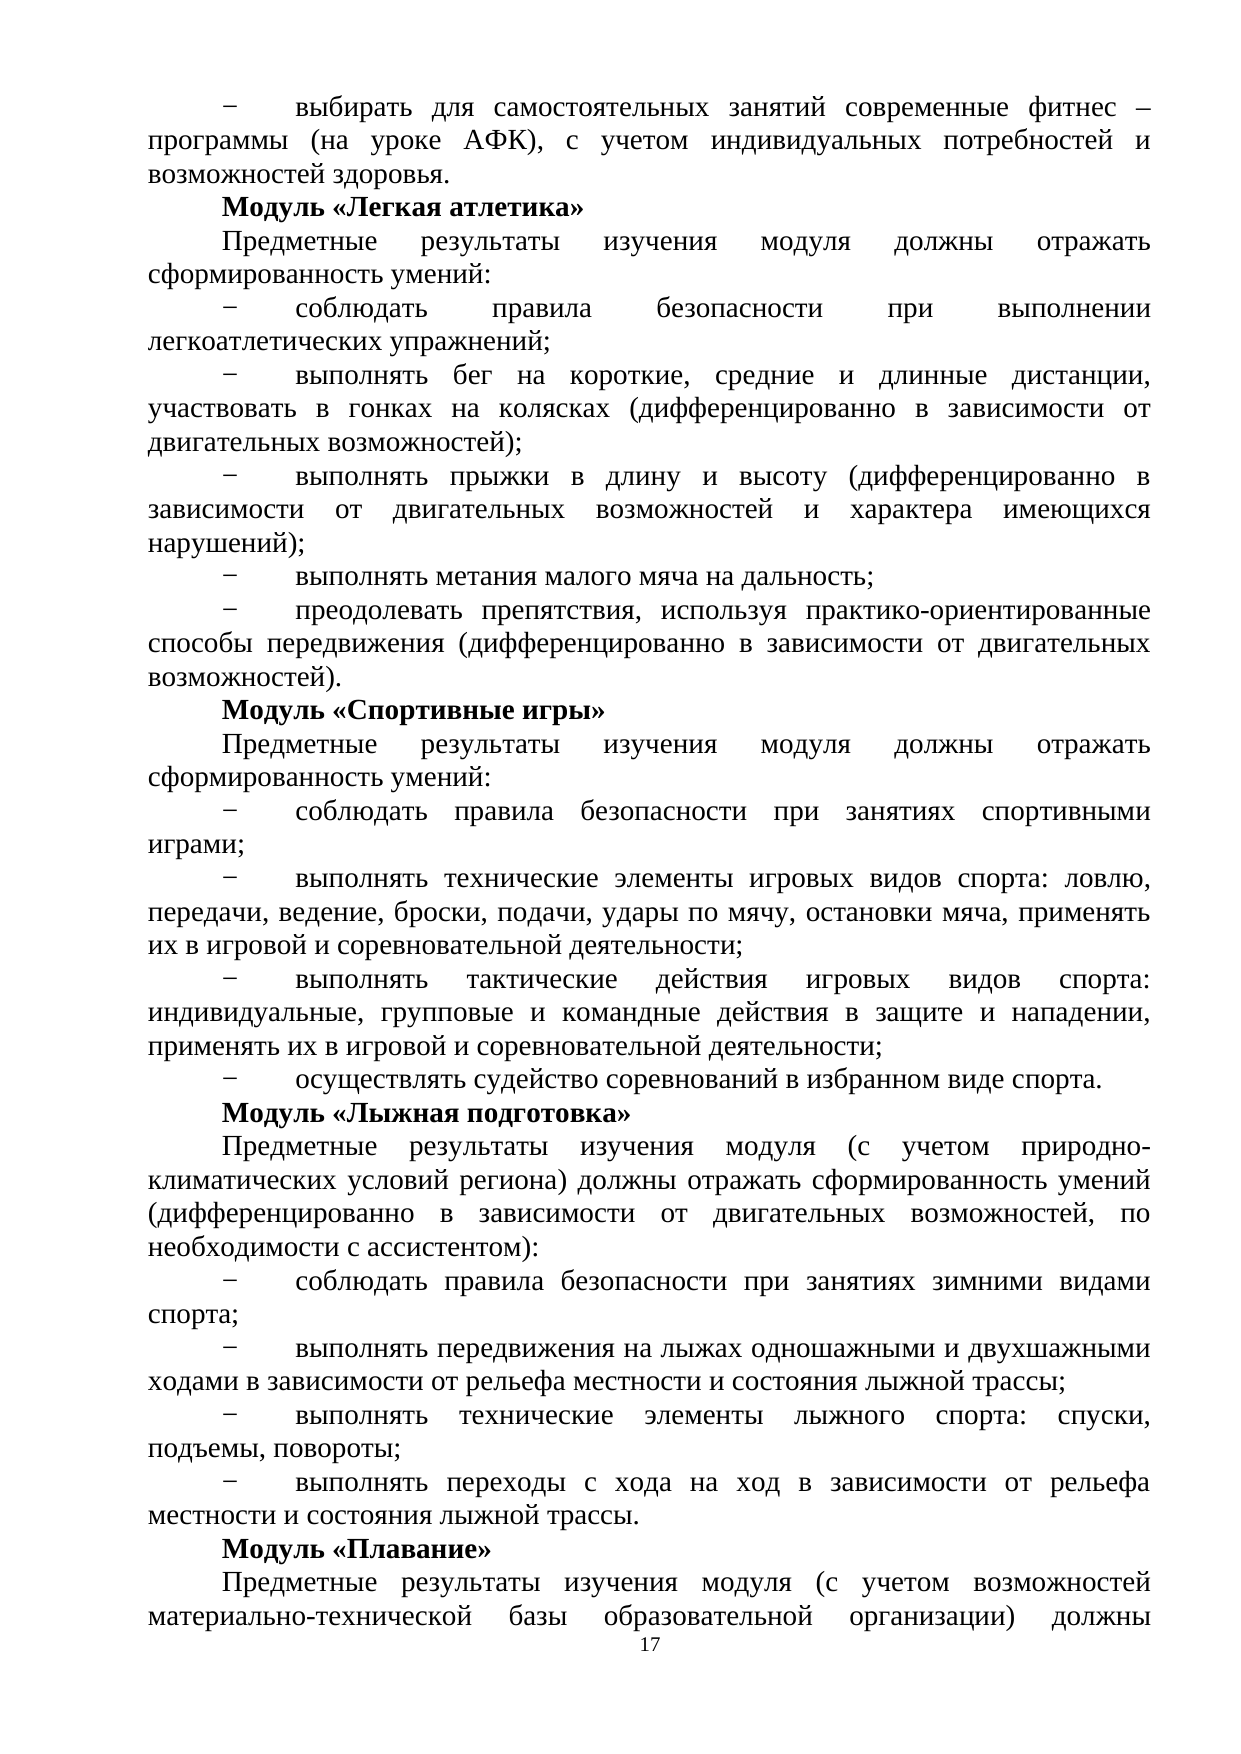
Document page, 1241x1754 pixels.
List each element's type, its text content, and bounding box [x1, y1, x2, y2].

list выполнять метания малого мяча на дальность; [148, 558, 1152, 592]
list выполнять бег на короткие, средние и длинные дистанции, участвовать в гонках на колясках (дифференцированно в зависимости от двигательных возможностей); [148, 357, 1152, 458]
list выполнять технические элементы игровых видов спорта: ловлю, передачи, ведение, броски, подачи, удары по мячу, остановки мяча, применять их в игровой и соревновательной деятельности; [148, 860, 1152, 961]
list соблюдать правила безопасности при занятиях зимними видами спорта; [148, 1263, 1152, 1330]
list осуществлять судейство соревнований в избранном виде спорта. [148, 1061, 1152, 1095]
list преодолевать препятствия, используя практико-ориентированные способы передвижения (дифференцированно в зависимости от двигательных возможностей). [148, 592, 1152, 692]
list выполнять переходы с хода на ход в зависимости от рельефа местности и состояния лыжной трассы. [148, 1464, 1152, 1531]
list соблюдать правила безопасности при занятиях спортивными играми; [148, 793, 1152, 860]
text Модуль «Легкая атлетика» [148, 189, 1152, 223]
text Предметные результаты изучения модуля должны отражать сформированность умений: [148, 726, 1152, 793]
text Модуль «Спортивные игры» [148, 692, 1152, 726]
list выполнять технические элементы лыжного спорта: спуски, подъемы, повороты; [148, 1397, 1152, 1464]
list соблюдать правила безопасности при выполнении легкоатлетических упражнений; [148, 290, 1152, 357]
text Предметные результаты изучения модуля должны отражать сформированность умений: [148, 223, 1152, 290]
list выбирать для самостоятельных занятий современные фитнес – программы (на уроке АФК), с учетом индивидуальных потребностей и возможностей здоровья. [148, 89, 1152, 189]
list выполнять прыжки в длину и высоту (дифференцированно в зависимости от двигательных возможностей и характера имеющихся нарушений); [148, 458, 1152, 558]
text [148, 1564, 1152, 1632]
text Модуль «Плавание» [148, 1531, 1152, 1564]
text Модуль «Лыжная подготовка» [148, 1095, 1152, 1128]
text Предметные результаты изучения модуля (с учетом природно-климатических условий региона) должны отражать сформированность умений (дифференцированно в зависимости от двигательных возможностей, по необходимости с ассистентом): [148, 1128, 1152, 1263]
list выполнять тактические действия игровых видов спорта: индивидуальные, групповые и командные действия в защите и нападении, применять их в игровой и соревновательной деятельности; [148, 961, 1152, 1061]
list выполнять передвижения на лыжах одношажными и двухшажными ходами в зависимости от рельефа местности и состояния лыжной трассы; [148, 1330, 1152, 1397]
